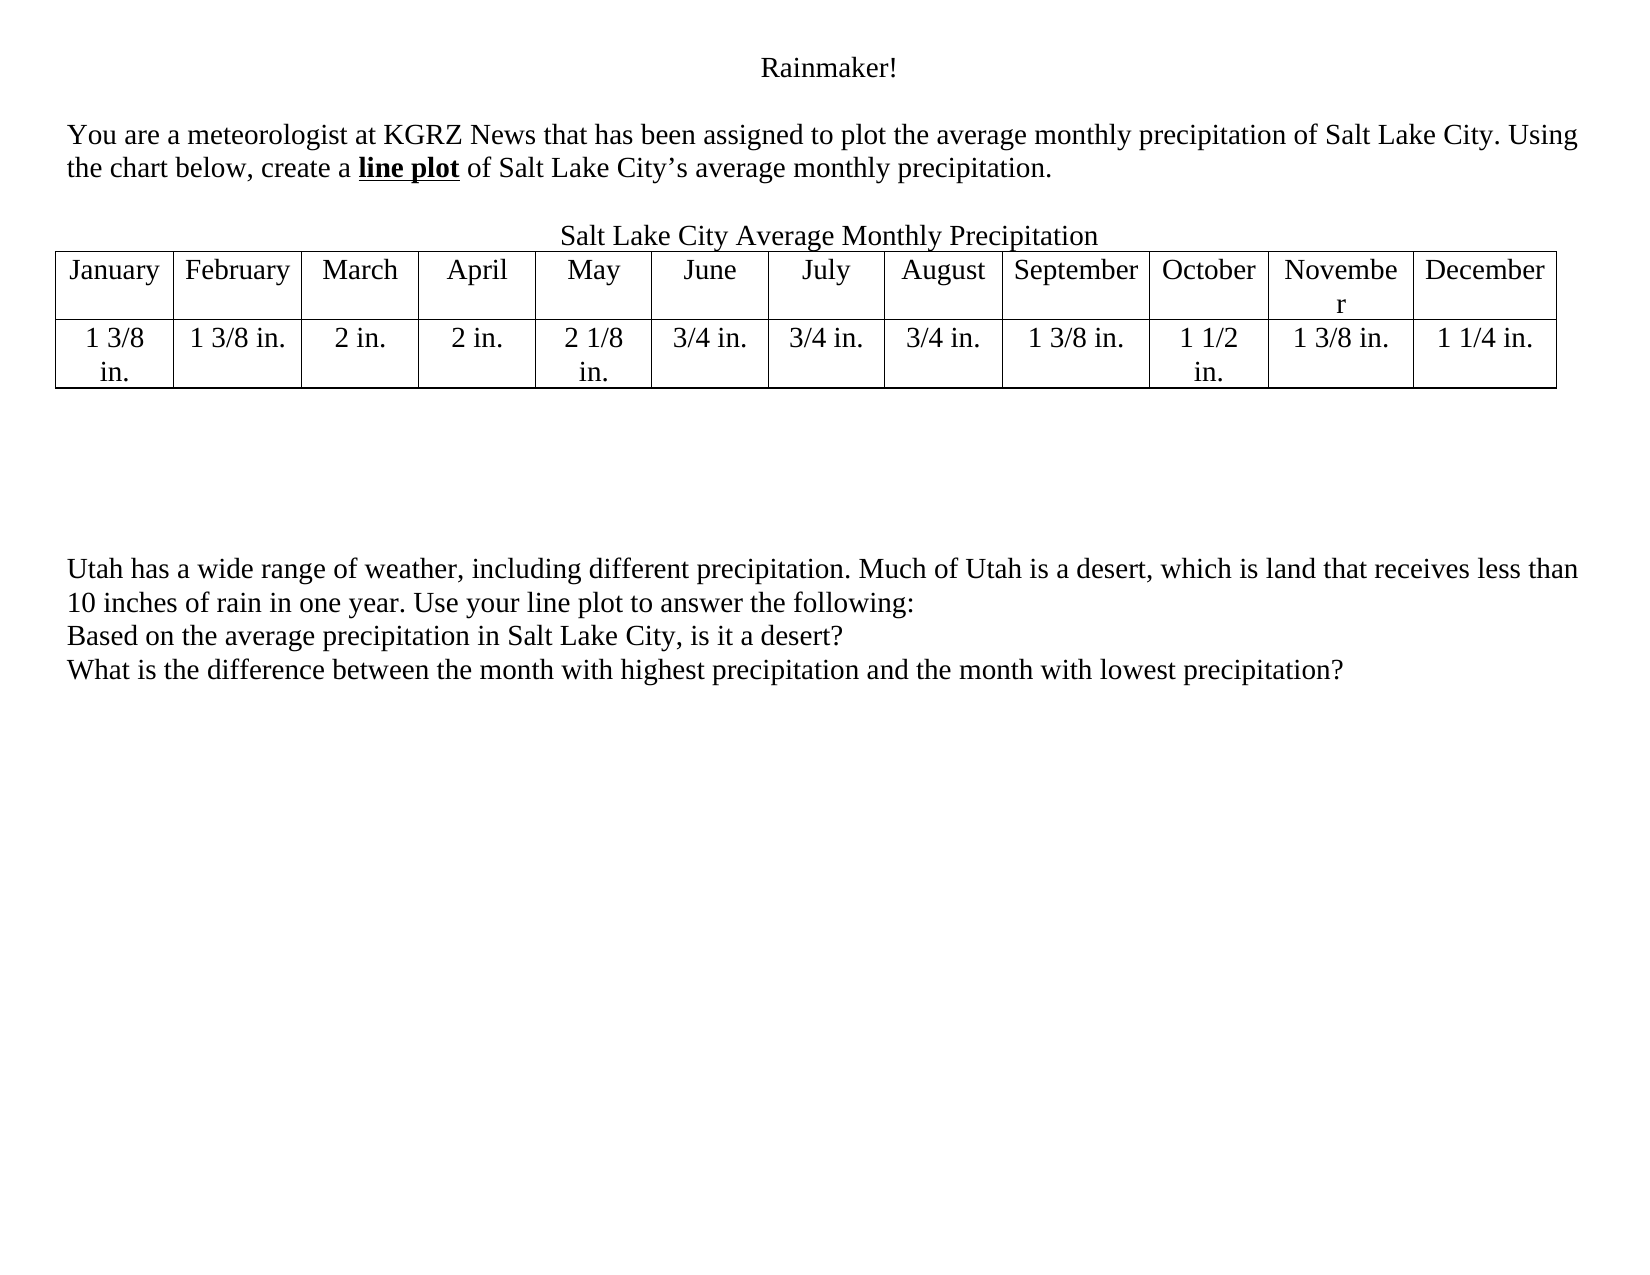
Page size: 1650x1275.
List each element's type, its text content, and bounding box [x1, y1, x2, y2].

text Based on the average precipitation in Salt Lake City, is it a desert? [67, 618, 1592, 652]
table_header February [174, 252, 301, 319]
table_header April [419, 252, 535, 319]
table_header January [56, 252, 173, 319]
table_cell 1 3/8 in. [56, 320, 173, 387]
table_header August [885, 252, 1002, 319]
text You are a meteorologist at KGRZ News that has been assigned to plot the average monthly precipitation of Salt Lake City. Using the chart below, create a line plot of Salt Lake City’s average monthly precipitation. [67, 117, 1592, 184]
table_header November [1269, 252, 1413, 319]
table_cell 3/4 in. [652, 320, 768, 387]
table_cell 1 1/2 in. [1150, 320, 1268, 387]
table_header July [769, 252, 884, 319]
table_cell 3/4 in. [769, 320, 884, 387]
table_header October [1150, 252, 1268, 319]
table_header June [652, 252, 768, 319]
text Utah has a wide range of weather, including different precipitation. Much of Utah is a desert, which is land that receives less than 10 inches of rain in one year. Use your line plot to answer the following: [67, 551, 1592, 618]
table_cell 2 in. [302, 320, 418, 387]
table_cell 1 3/8 in. [1269, 320, 1413, 387]
table_header September [1003, 252, 1149, 319]
table_cell 3/4 in. [885, 320, 1002, 387]
table_cell 2 1/8 in. [536, 320, 651, 387]
text What is the difference between the month with highest precipitation and the month with lowest precipitation? [67, 652, 1592, 686]
text Rainmaker! [67, 50, 1592, 83]
table_cell 1 1/4 in. [1414, 320, 1556, 387]
table_header December [1414, 252, 1556, 319]
table_cell 1 3/8 in. [174, 320, 301, 387]
text Salt Lake City Average Monthly Precipitation [67, 218, 1592, 251]
table_cell 1 3/8 in. [1003, 320, 1149, 387]
table_header May [536, 252, 651, 319]
table_cell 2 in. [419, 320, 535, 387]
table_header March [302, 252, 418, 319]
